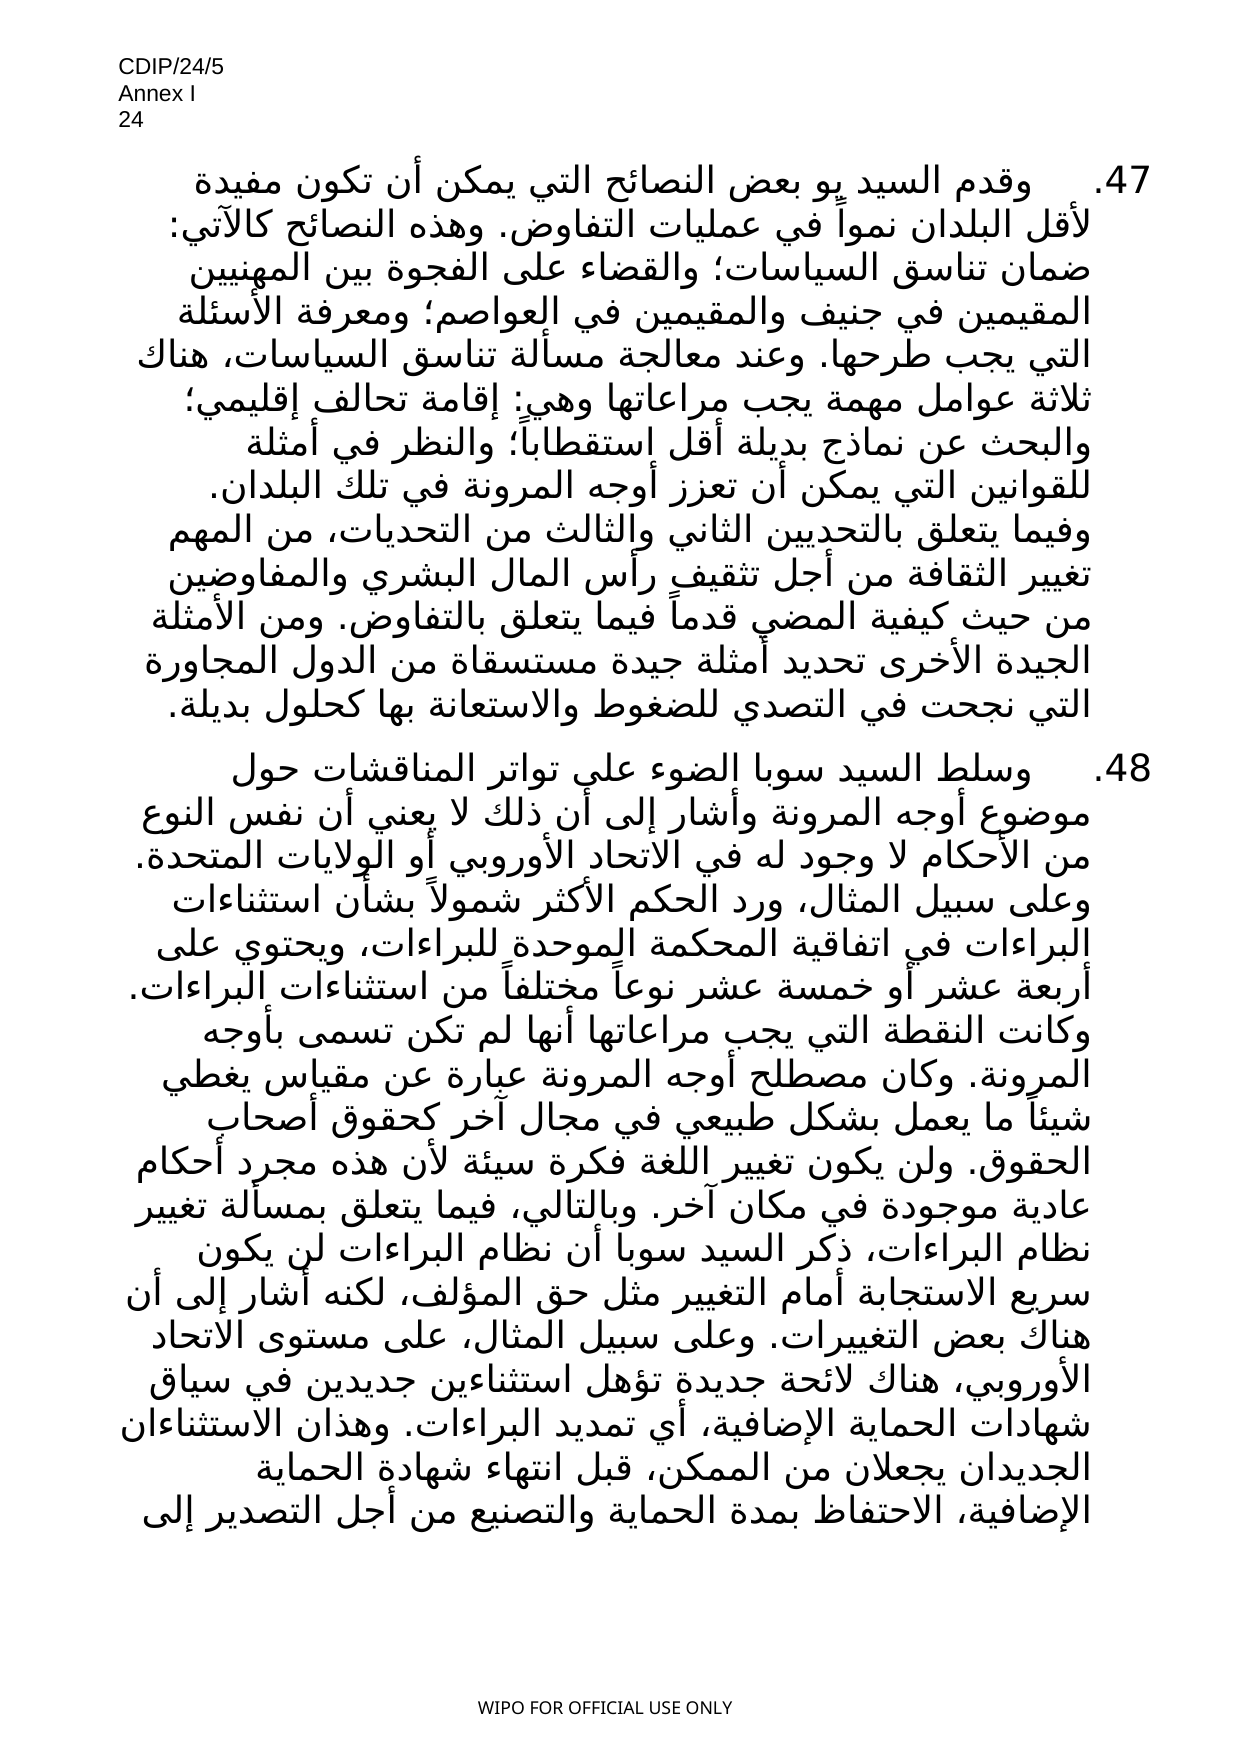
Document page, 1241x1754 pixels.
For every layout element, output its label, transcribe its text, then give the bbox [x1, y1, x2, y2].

list وقدم السيد يو بعض النصائح التي يمكن أن تكون مفيدة لأقل البلدان نمواً في عمليات التفاوض. وهذه النصائح كالآتي: ضمان تناسق السياسات؛ والقضاء على الفجوة بين المهنيين المقيمين في جنيف والمقيمين في العواصم؛ ومعرفة الأسئلة التي يجب طرحها. وعند معالجة مسألة تناسق السياسات، هناك ثلاثة عوامل مهمة يجب مراعاتها وهي: إقامة تحالف إقليمي؛ والبحث عن نماذج بديلة أقل استقطاباً؛ والنظر في أمثلة للقوانين التي يمكن أن تعزز أوجه المرونة في تلك البلدان. وفيما يتعلق بالتحديين الثاني والثالث من التحديات، من المهم تغيير الثقافة من أجل تثقيف رأس المال البشري والمفاوضين من حيث كيفية المضي قدماً فيما يتعلق بالتفاوض. ومن الأمثلة الجيدة الأخرى تحديد أمثلة جيدة مستسقاة من الدول المجاورة التي نجحت في التصدي للضغوط والاستعانة بها كحلول بديلة. [118, 158, 1092, 726]
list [118, 747, 1092, 1532]
